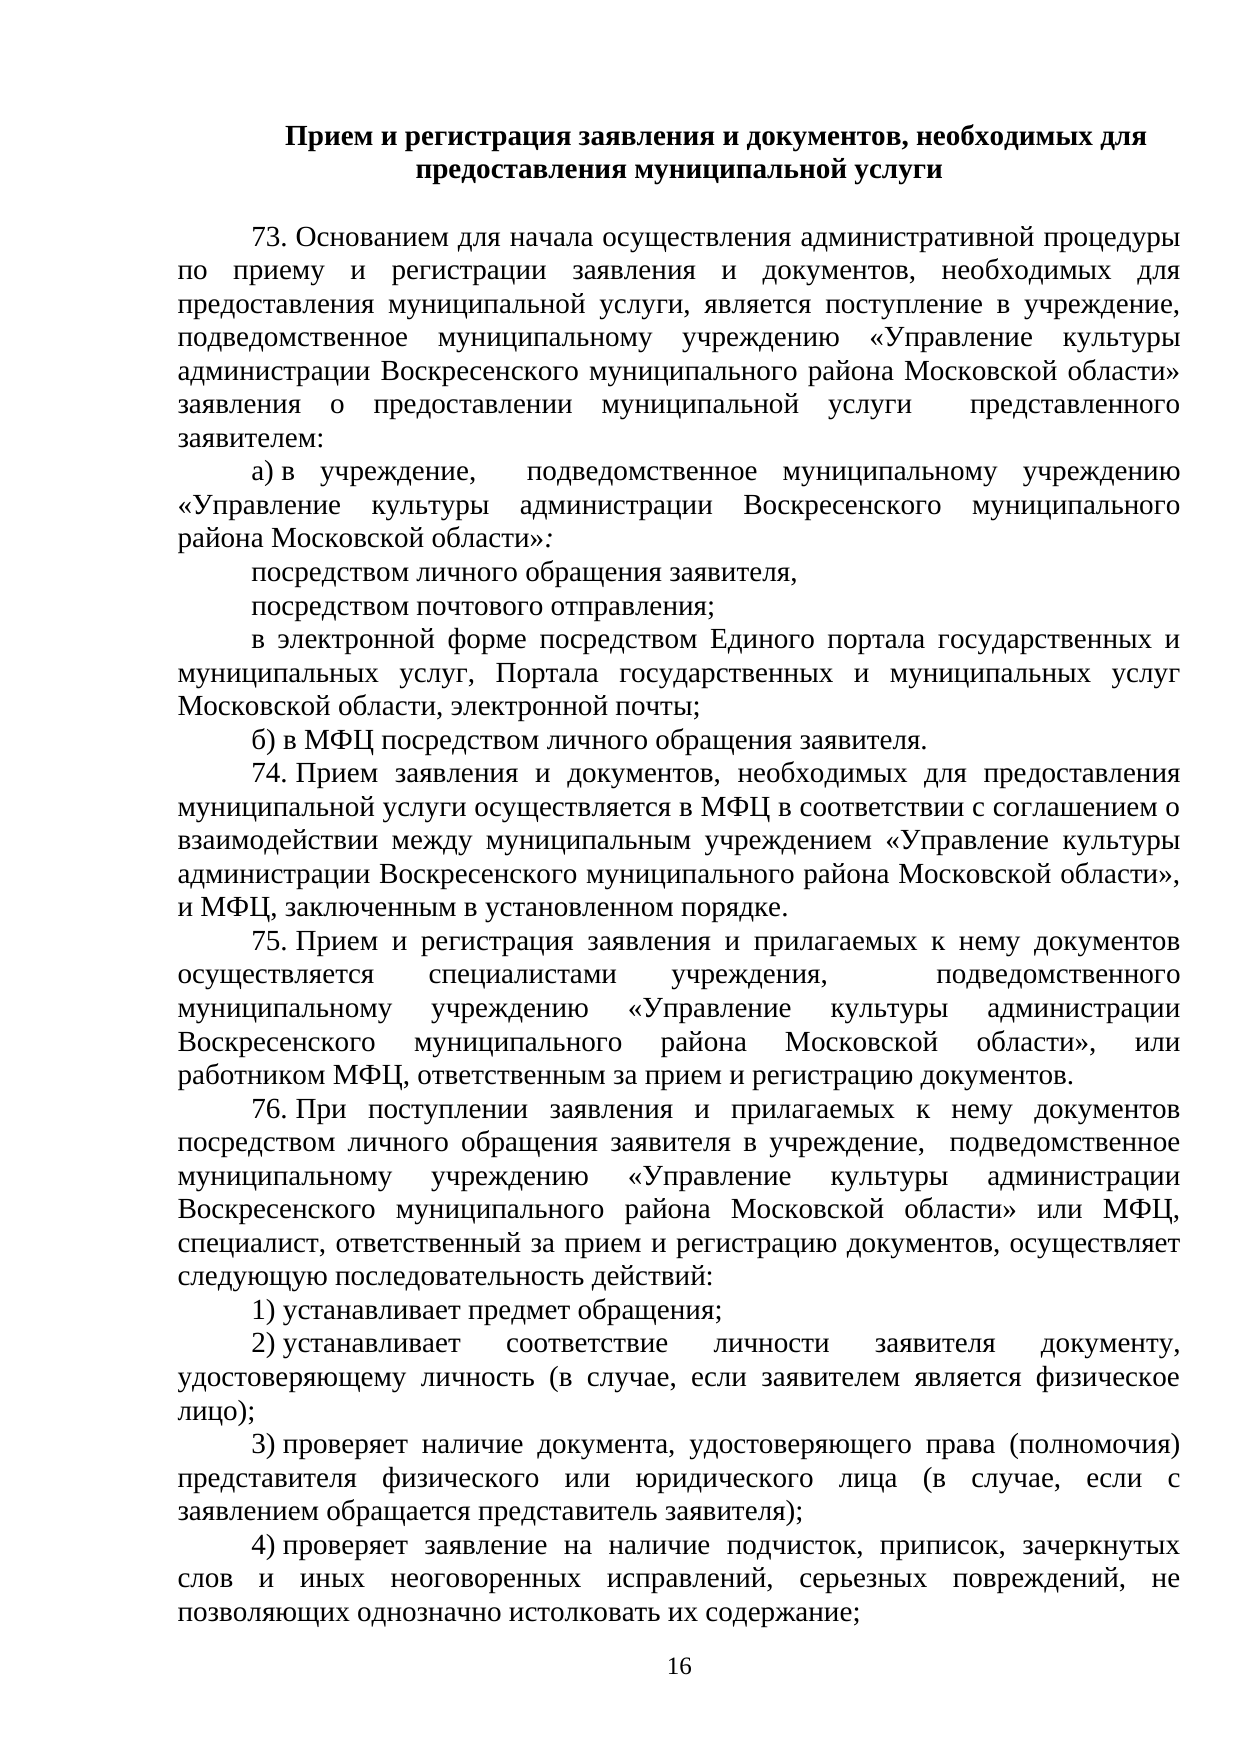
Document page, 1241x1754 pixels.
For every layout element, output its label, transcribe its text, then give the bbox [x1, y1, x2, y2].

text 3) проверяет наличие документа, удостоверяющего права (полномочия) представителя физического или юридического лица (в случае, если с заявлением обращается представитель заявителя); [177, 1426, 1181, 1527]
text 1) устанавливает предмет обращения; [177, 1292, 1181, 1326]
list Основанием для начала осуществления административной процедуры по приему и регистрации заявления и документов, необходимых для предоставления муниципальной услуги, является поступление в учреждение, подведомственное муниципальному учреждению «Управление культуры администрации Воскресенского муниципального района Московской области» заявления о предоставлении муниципальной услуги представленного заявителем: [177, 219, 1181, 453]
list б) в МФЦ посредством личного обращения заявителя. [177, 722, 1181, 755]
list посредством личного обращения заявителя, [177, 554, 1181, 588]
text 4) проверяет заявление на наличие подчисток, приписок, зачеркнутых слов и иных неоговоренных исправлений, серьезных повреждений, не позволяющих однозначно истолковать их содержание; [177, 1527, 1181, 1627]
list При поступлении заявления и прилагаемых к нему документов посредством личного обращения заявителя в учреждение, подведомственное муниципальному учреждению «Управление культуры администрации Воскресенского муниципального района Московской области» или МФЦ, специалист, ответственный за прием и регистрацию документов, осуществляет следующую последовательность действий: [177, 1091, 1181, 1292]
text 2) устанавливает соответствие личности заявителя документу, удостоверяющему личность (в случае, если заявителем является физическое лицо); [177, 1326, 1181, 1426]
list Прием и регистрация заявления и прилагаемых к нему документов осуществляется специалистами учреждения, подведомственного муниципальному учреждению «Управление культуры администрации Воскресенского муниципального района Московской области», или работником МФЦ, ответственным за прием и регистрацию документов. [177, 923, 1181, 1091]
list посредством почтового отправления; [177, 588, 1181, 621]
text Прием и регистрация заявления и документов, необходимых для предоставления муниципальной услуги [177, 118, 1181, 185]
list в электронной форме посредством Единого портала государственных и муниципальных услуг, Портала государственных и муниципальных услуг Московской области, электронной почты; [177, 621, 1181, 722]
list а) в учреждение, подведомственное муниципальному учреждению «Управление культуры администрации Воскресенского муниципального района Московской области»: [177, 453, 1181, 554]
list Прием заявления и документов, необходимых для предоставления муниципальной услуги осуществляется в МФЦ в соответствии с соглашением о взаимодействии между муниципальным учреждением «Управление культуры администрации Воскресенского муниципального района Московской области», и МФЦ, заключенным в установленном порядке. [177, 755, 1181, 923]
